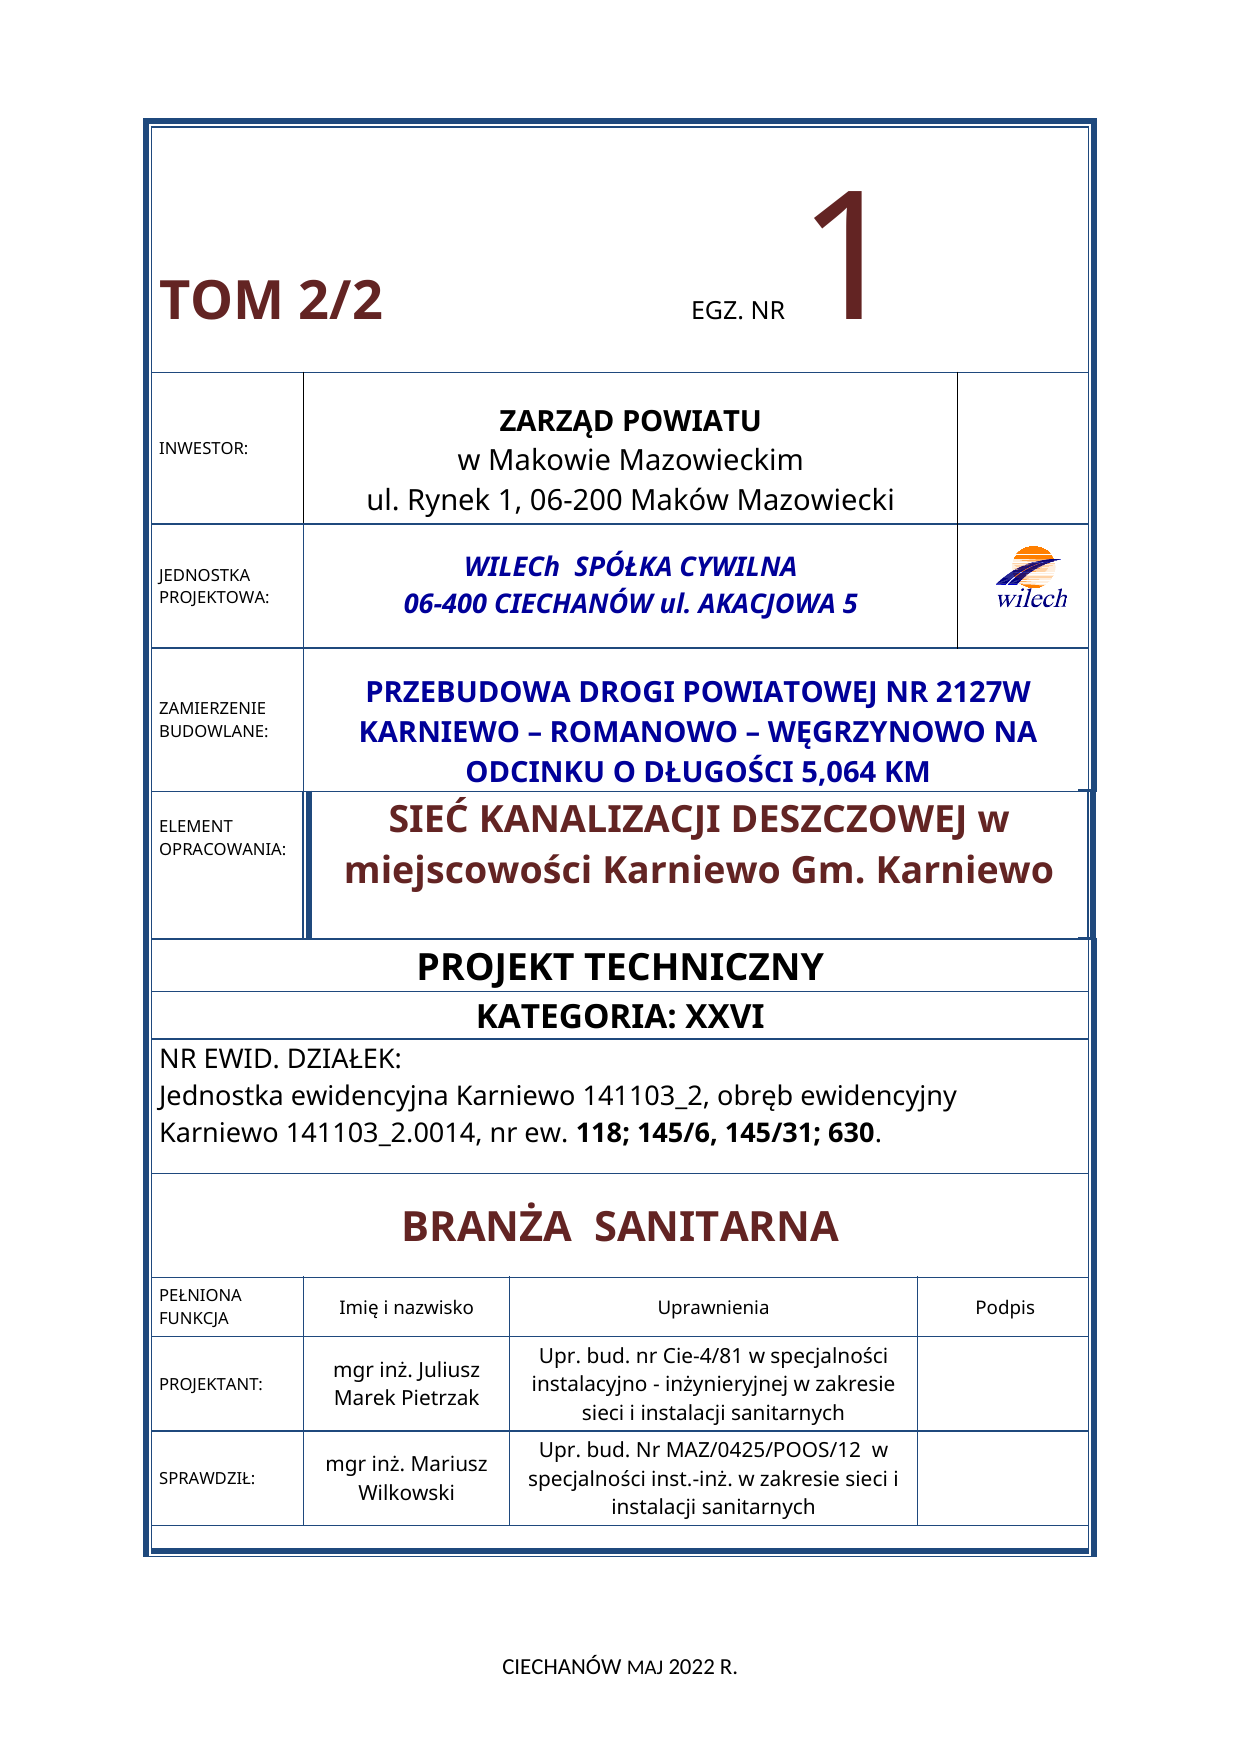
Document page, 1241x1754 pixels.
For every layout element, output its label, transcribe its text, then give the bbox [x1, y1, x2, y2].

table_cell [958, 373, 1088, 523]
table_header TOM 2/2 EGZ. NR 1 [152, 128, 1088, 372]
table_cell INWESTOR: [152, 373, 303, 523]
table_cell SIEĆ KANALIZACJI DESZCZOWEJ w miejscowości Karniewo Gm. Karniewo [312, 792, 1087, 938]
table_cell NR EWID. DZIAŁEK: Jednostka ewidencyjna Karniewo 141103_2, obręb ewidencyjny Karniewo 141103_2.0014, nr ew. 118; 145/6, 145/31; 630. [152, 1040, 1088, 1173]
table_cell [958, 525, 1088, 647]
table_cell ZARZĄD POWIATU w Makowie Mazowieckim ul. Rynek 1, 06-200 Maków Mazowiecki [304, 373, 957, 523]
table_cell Imię i nazwisko [304, 1278, 509, 1336]
table_cell Uprawnienia [510, 1278, 917, 1336]
table_cell ZAMIERZENIE BUDOWLANE: [152, 649, 303, 791]
table_cell KATEGORIA: XXVI [152, 992, 1088, 1038]
table_cell Podpis [918, 1278, 1088, 1336]
table_cell JEDNOSTKA PROJEKTOWA: [152, 525, 303, 647]
table_cell mgr inż. Juliusz Marek Pietrzak [304, 1337, 509, 1430]
table_cell mgr inż. Mariusz Wilkowski [304, 1432, 509, 1524]
table_cell PROJEKTANT: [152, 1337, 303, 1430]
table_cell Upr. bud. Nr MAZ/0425/POOS/12 w specjalności inst.-inż. w zakresie sieci i instalacji sanitarnych [510, 1432, 917, 1524]
table_cell PEŁNIONA FUNKCJA [152, 1278, 303, 1336]
table_cell PROJEKT TECHNICZNY [152, 940, 1088, 991]
table_cell ELEMENT OPRACOWANIA: [152, 792, 302, 938]
table_cell [152, 1526, 1088, 1548]
table_cell PRZEBUDOWA DROGI POWIATOWEJ NR 2127W KARNIEWO – ROMANOWO – WĘGRZYNOWO NA ODCINKU O DŁUGOŚCI 5,064 KM [304, 649, 1088, 791]
table_cell Upr. bud. nr Cie-4/81 w specjalności instalacyjno - inżynieryjnej w zakresie sieci i instalacji sanitarnych [510, 1337, 917, 1430]
table_cell WILECh SPÓŁKA CYWILNA 06-400 CIECHANÓW ul. AKACJOWA 5 [304, 525, 957, 647]
table_cell SPRAWDZIŁ: [152, 1432, 303, 1524]
table_cell BRANŻA SANITARNA [152, 1174, 1088, 1276]
table_cell [918, 1432, 1088, 1524]
table_cell [918, 1337, 1088, 1430]
